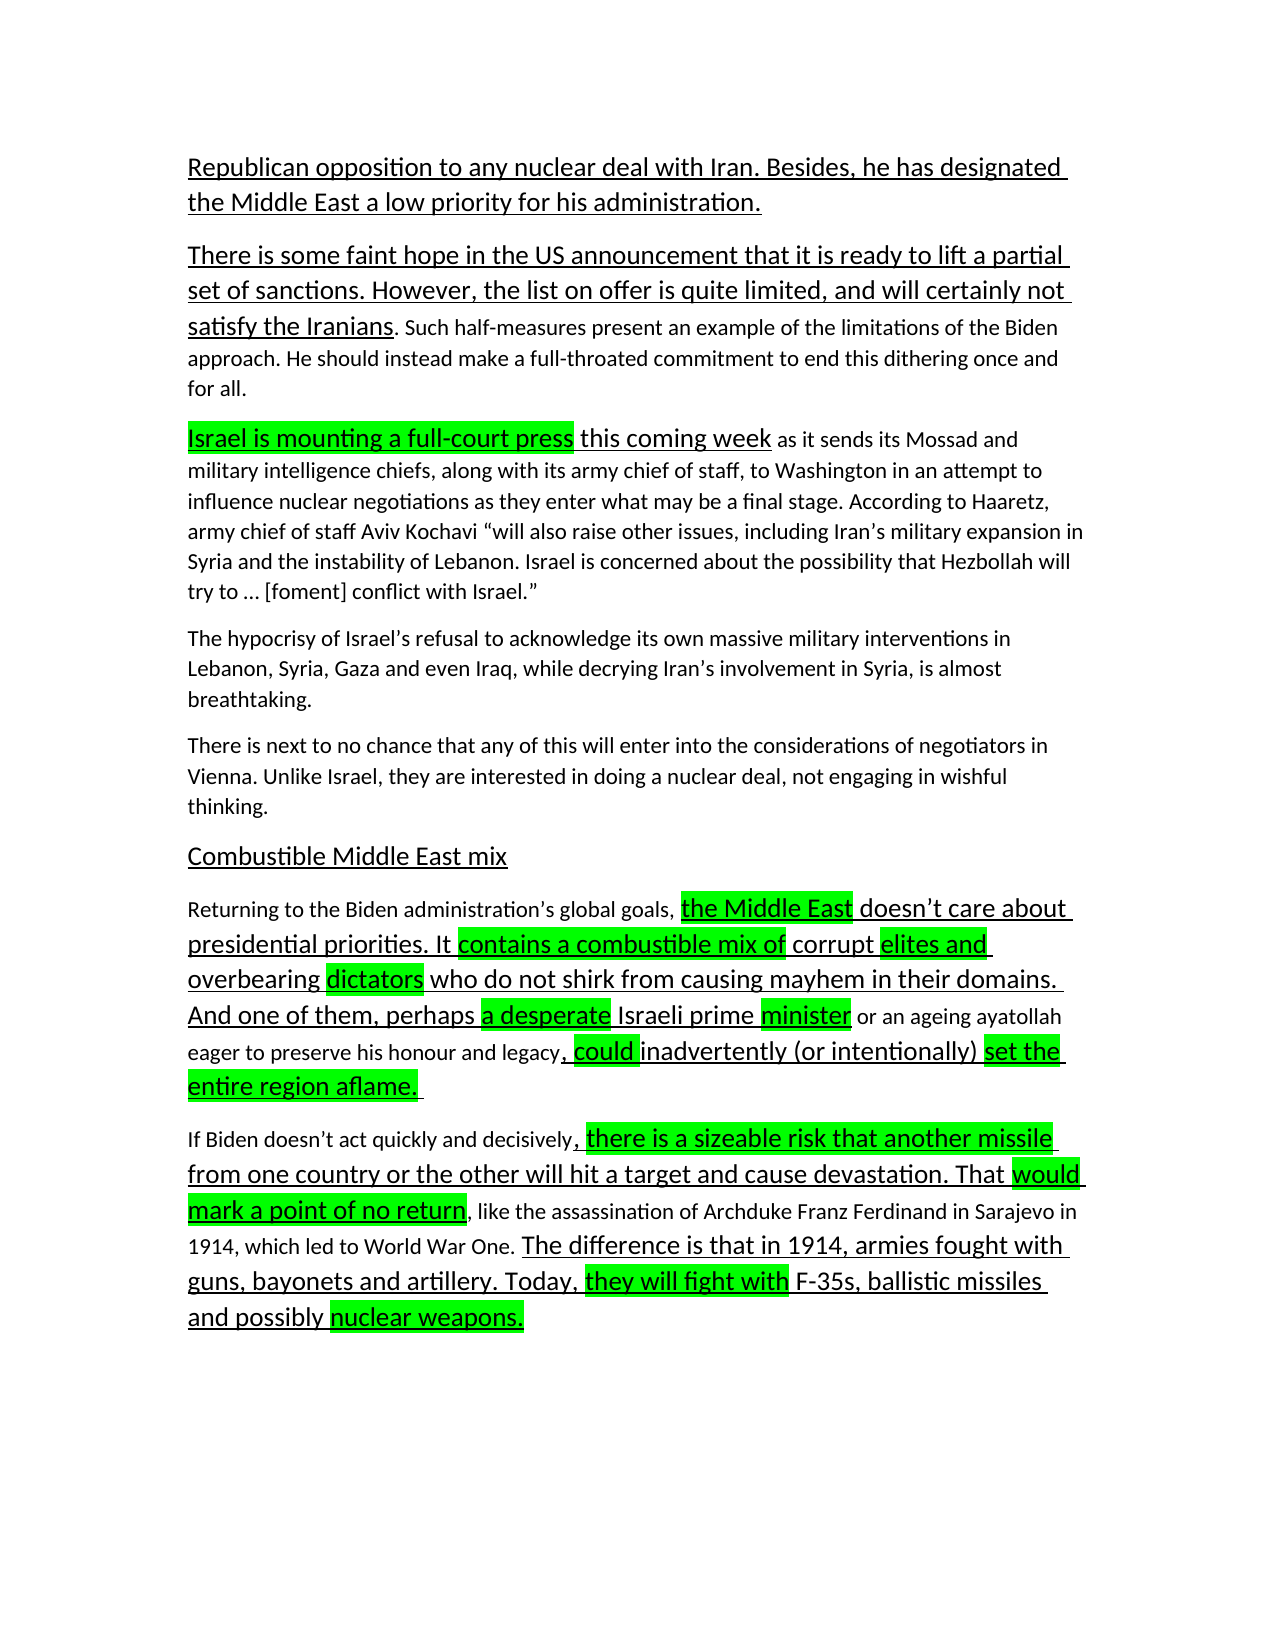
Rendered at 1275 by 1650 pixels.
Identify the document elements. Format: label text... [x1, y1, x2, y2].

text There is next to no chance that any of this will enter into the considerations of negotiators in Vienna. Unlike Israel, they are interested in doing a nuclear deal, not engaging in wishful thinking. [187, 732, 1087, 820]
text There is some faint hope in the US announcement that it is ready to lift a partial set of sanctions. However, the list on offer is quite limited, and will certainly not satisfy the Iranians. Such half-measures present an example of the limitations of the Biden approach. He should instead make a full-throated commitment to end this dithering once and for all. [187, 238, 1087, 403]
text Returning to the Biden administration’s global goals, the Middle East doesn’t care about presidential priorities. It contains a combustible mix of corrupt elites and overbearing dictators who do not shirk from causing mayhem in their domains. And one of them, perhaps a desperate Israeli prime minister or an ageing ayatollah eager to preserve his honour and legacy, could inadvertently (or intentionally) set the entire region aflame. [187, 891, 1087, 1102]
text Israel is mounting a full-court press this coming week as it sends its Mossad and military intelligence chiefs, along with its army chief of staff, to Washington in an attempt to influence nuclear negotiations as they enter what may be a final stage. According to Haaretz, army chief of staff Aviv Kochavi “will also raise other issues, including Iran’s military expansion in Syria and the instability of Lebanon. Israel is concerned about the possibility that Hezbollah will try to … [foment] conflict with Israel.” [187, 421, 1087, 606]
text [187, 150, 1087, 219]
text Combustible Middle East mix [187, 839, 1087, 872]
text The hypocrisy of Israel’s refusal to acknowledge its own massive military interventions in Lebanon, Syria, Gaza and even Iraq, while decrying Iran’s involvement in Syria, is almost breathtaking. [187, 624, 1087, 713]
text If Biden doesn’t act quickly and decisively, there is a sizeable risk that another missile from one country or the other will hit a target and cause devastation. That would mark a point of no return, like the assassination of Archduke Franz Ferdinand in Sarajevo in 1914, which led to World War One. The difference is that in 1914, armies fought with guns, bayonets and artillery. Today, they will fight with F-35s, ballistic missiles and possibly nuclear weapons. [187, 1122, 1087, 1333]
